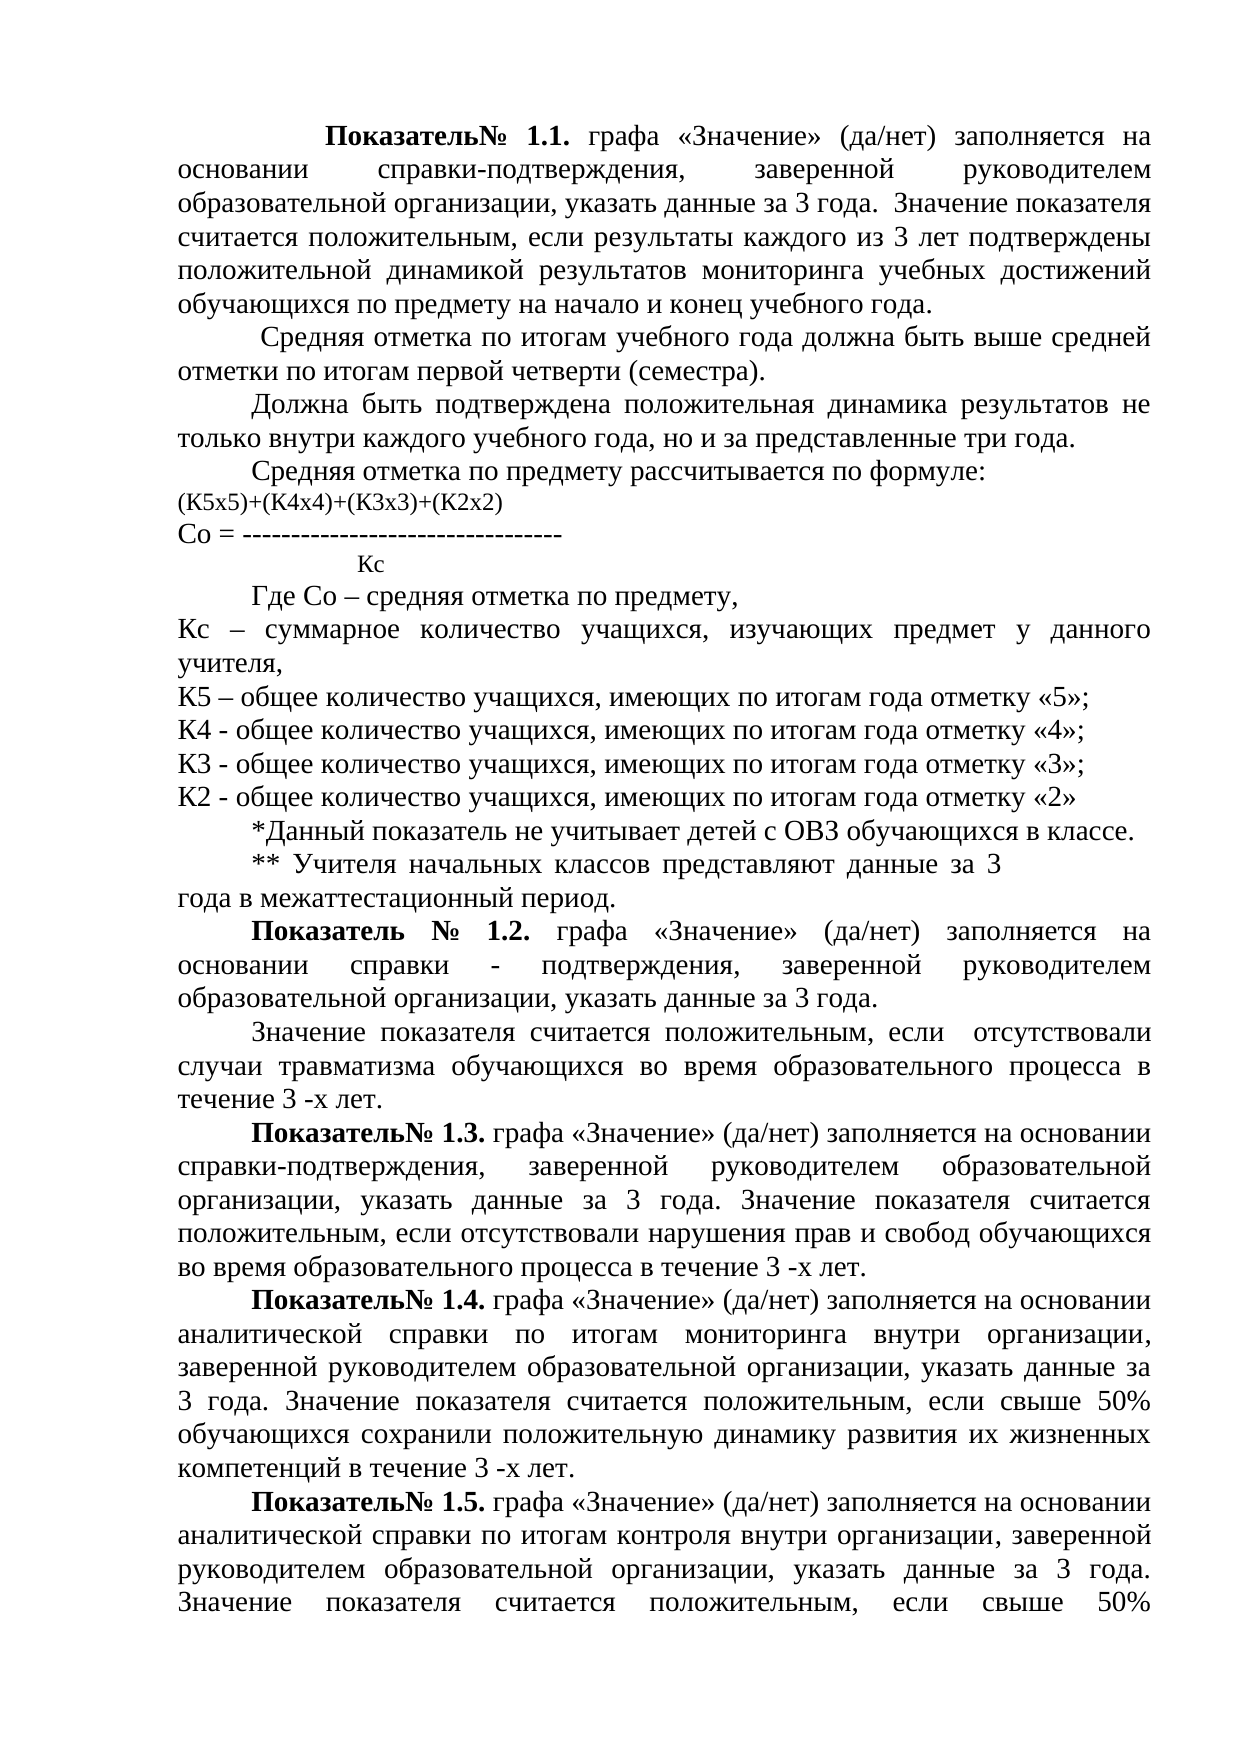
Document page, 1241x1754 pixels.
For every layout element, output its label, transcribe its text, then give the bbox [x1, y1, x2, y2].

text К5 – общее количество учащихся, имеющих по итогам года отметку «5»; [177, 679, 1152, 712]
text Показатель№ 1.3. графа «Значение» (да/нет) заполняется на основании справки-подтверждения, заверенной руководителем образовательной организации, указать данные за 3 года. Значение показателя считается положительным, если отсутствовали нарушения прав и свобод обучающихся во время образовательного процесса в течение 3 -х лет. [177, 1115, 1152, 1282]
text Средняя отметка по итогам учебного года должна быть выше средней отметки по итогам первой четверти (семестра). [177, 319, 1152, 386]
text Показатель№ 1.4. графа «Значение» (да/нет) заполняется на основании аналитической справки по итогам мониторинга внутри организации, заверенной руководителем образовательной организации, указать данные за 3 года. Значение показателя считается положительным, если свыше 50% обучающихся сохранили положительную динамику развития их жизненных компетенций в течение 3 -х лет. [177, 1282, 1152, 1484]
text Кс [177, 549, 1152, 578]
text Показатель№ 1.1. графа «Значение» (да/нет) заполняется на основании справки-подтверждения, заверенной руководителем образовательной организации, указать данные за 3 года. Значение показателя считается положительным, если результаты каждого из 3 лет подтверждены положительной динамикой результатов мониторинга учебных достижений обучающихся по предмету на начало и конец учебного года. [177, 118, 1152, 319]
text Где Со – средняя отметка по предмету, [177, 578, 1152, 612]
text (К5х5)+(К4х4)+(К3х3)+(К2х2) [177, 487, 1152, 516]
text Со = --------------------------------- [177, 516, 1152, 549]
text К2 - общее количество учащихся, имеющих по итогам года отметку «2» [177, 779, 1152, 813]
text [177, 1484, 1152, 1618]
text *Данный показатель не учитывает детей с ОВЗ обучающихся в классе. [177, 813, 1152, 846]
text Кс – суммарное количество учащихся, изучающих предмет у данного учителя, [177, 612, 1152, 679]
text К3 - общее количество учащихся, имеющих по итогам года отметку «3»; [177, 746, 1152, 779]
text Значение показателя считается положительным, если отсутствовали случаи травматизма обучающихся во время образовательного процесса в течение 3 -х лет. [177, 1014, 1152, 1115]
text ** Учителя начальных классов представляют данные за 3 года в межаттестационный период. [177, 846, 1002, 913]
text Средняя отметка по предмету рассчитывается по формуле: [177, 453, 1152, 487]
text Показатель № 1.2. графа «Значение» (да/нет) заполняется на основании справки - подтверждения, заверенной руководителем образовательной организации, указать данные за 3 года. [177, 913, 1152, 1014]
text Должна быть подтверждена положительная динамика результатов не только внутри каждого учебного года, но и за представленные три года. [177, 386, 1152, 453]
text К4 - общее количество учащихся, имеющих по итогам года отметку «4»; [177, 712, 1152, 746]
